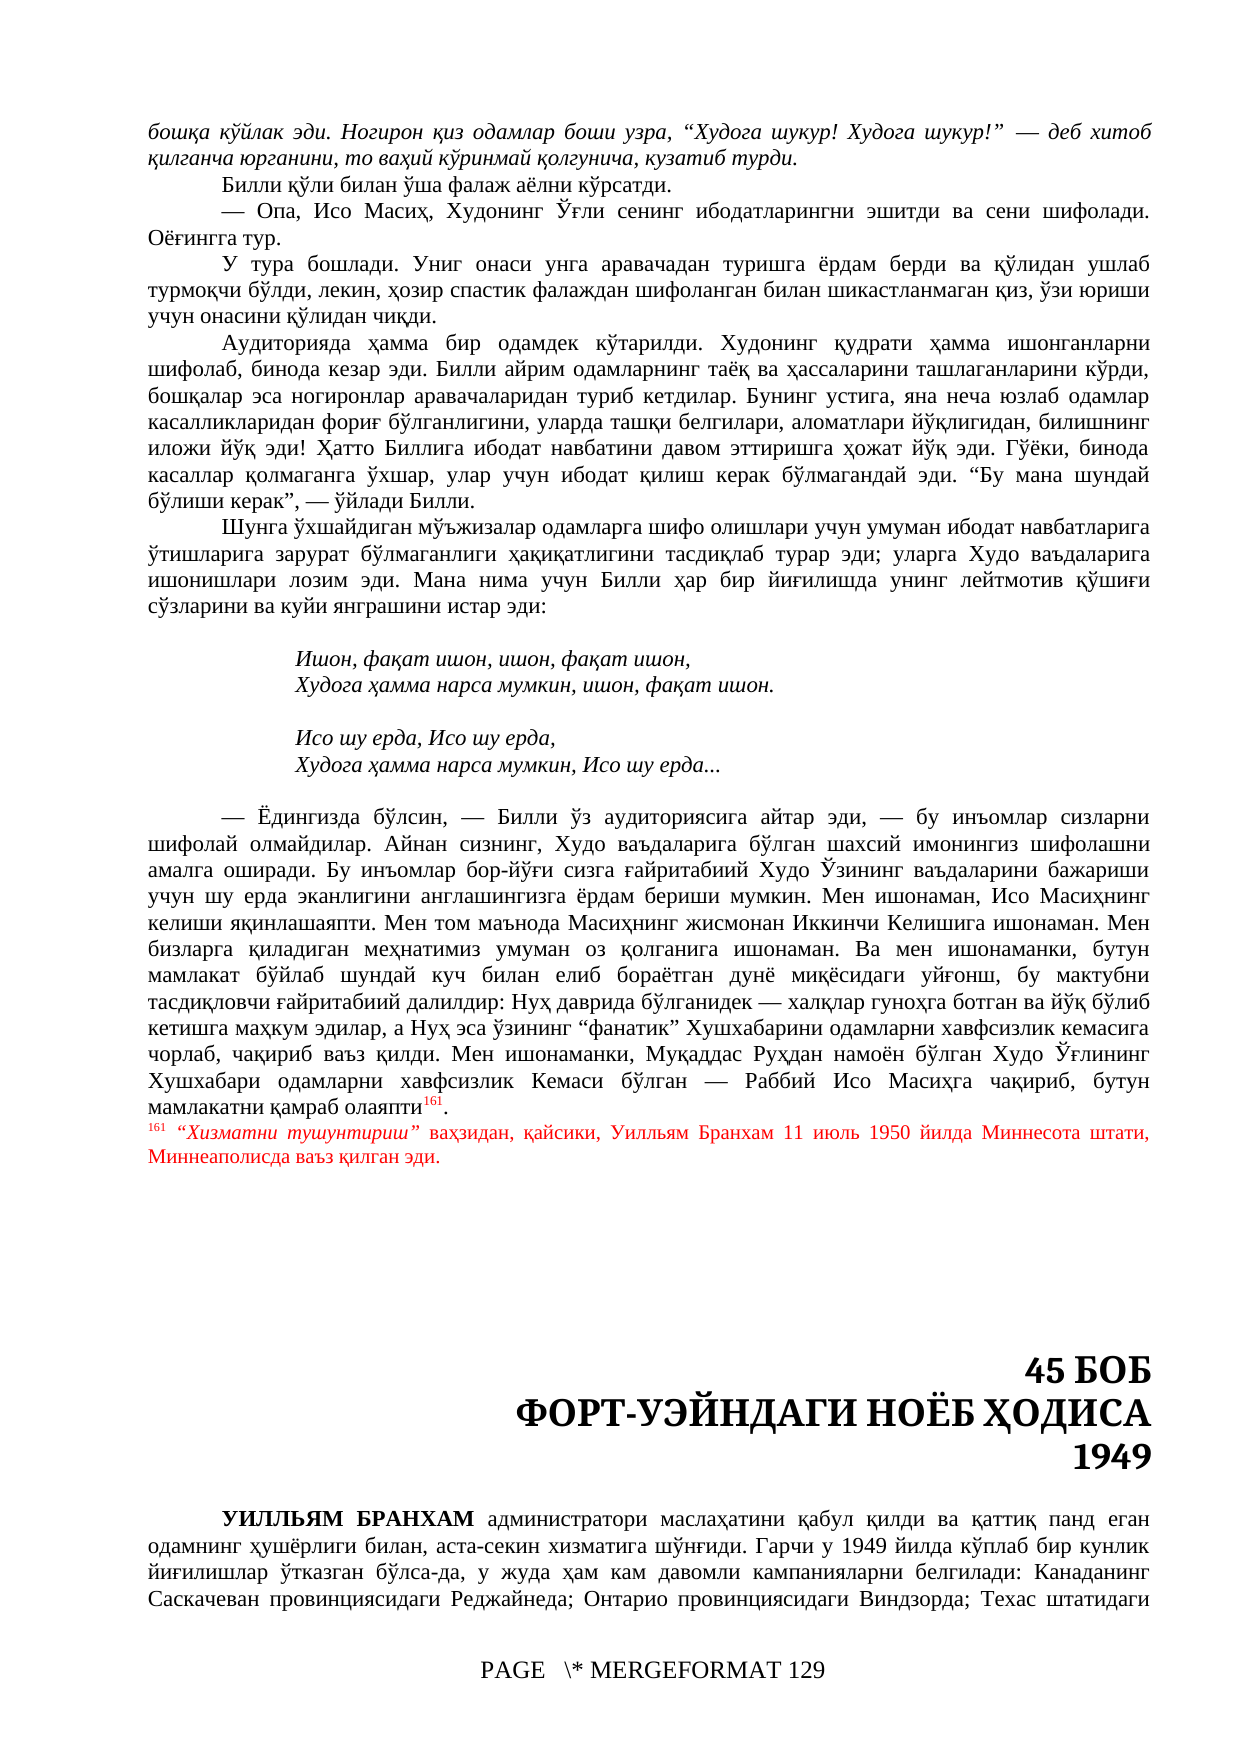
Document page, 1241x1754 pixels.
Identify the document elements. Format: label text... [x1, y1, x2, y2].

text Худога ҳамма нарса мумкин, ишон, фақат ишон. [148, 672, 1152, 698]
text Ишон, фақат ишон, ишон, фақат ишон, [148, 645, 1152, 672]
text 45 БОБ [148, 1350, 1152, 1393]
text ― Ёдингизда бўлсин, ― Билли ўз аудиториясига айтар эди, ― бу инъомлар сизларни шифолай олмайдилар. Айнан сизнинг, Худо ваъдаларига бўлган шахсий имонингиз шифолашни амалга оширади. Бу инъомлар бор-йўғи сизга ғайритабиий Худо Ўзининг ваъдаларини бажариши учун шу ерда эканлигини англашингизга ёрдам бериши мумкин. Мен ишонаман, Исо Масиҳнинг келиши яқинлашаяпти. Мен том маънода Масиҳнинг жисмонан Иккинчи Келишига ишонаман. Мен бизларга қиладиган меҳнатимиз умуман оз қолганига ишонаман. Ва мен ишонаманки, бутун мамлакат бўйлаб шундай куч билан елиб бораётган дунё миқёсидаги уйғонш, бу мактубни тасдиқловчи ғайритабиий далилдир: Нуҳ даврида бўлганидек ― халқлар гуноҳга ботган ва йўқ бўлиб кетишга маҳкум эдилар, а Нуҳ эса ўзининг “фанатик” Хушхабарини одамларни хавфсизлик кемасига чорлаб, чақириб ваъз қилди. Мен ишонаманки, Муқаддас Руҳдан намоён бўлган Худо Ўғлининг Хушхабари одамларни хавфсизлик Кемаси бўлган ― Раббий Исо Масиҳга чақириб, бутун мамлакатни қамраб олаяпти161. [148, 803, 1152, 1119]
text 1949 [148, 1436, 1152, 1479]
text ― Опа, Исо Масиҳ, Худонинг Ўғли сенинг ибодатларингни эшитди ва сени шифолади. Оёғингга тур. [148, 197, 1152, 250]
text Шунга ўхшайдиган мўъжизалар одамларга шифо олишлари учун умуман ибодат навбатларига ўтишларига зарурат бўлмаганлиги ҳақиқатлигини тасдиқлаб турар эди; уларга Худо ваъдаларига ишонишлари лозим эди. Мана нима учун Билли ҳар бир йиғилишда унинг лейтмотив қўшиғи сўзларини ва куйи янграшини истар эди: [148, 513, 1152, 619]
text ФОРТ-УЭЙНДАГИ НОЁБ ҲОДИСА [148, 1393, 1152, 1436]
text Исо шу ерда, Исо шу ерда, [148, 724, 1152, 751]
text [148, 118, 1152, 171]
text Аудиторияда ҳамма бир одамдек кўтарилди. Худонинг қудрати ҳамма ишонганларни шифолаб, бинода кезар эди. Билли айрим одамларнинг таёқ ва ҳассаларини ташлаганларини кўрди, бошқалар эса ногиронлар аравачаларидан туриб кетдилар. Бунинг устига, яна неча юзлаб одамлар касалликларидан фориғ бўлганлигини, уларда ташқи белгилари, аломатлари йўқлигидан, билишнинг иложи йўқ эди! Ҳатто Биллига ибодат навбатини давом эттиришга ҳожат йўқ эди. Гўёки, бинода касаллар қолмаганга ўхшар, улар учун ибодат қилиш керак бўлмагандай эди. “Бу мана шундай бўлиши керак”, ― ўйлади Билли. [148, 329, 1152, 513]
text 161 “Хизматни тушунтириш” ваҳзидан, қайсики, Уилльям Бранхам 11 июль 1950 йилда Миннесота штати, Миннеаполисда ваъз қилган эди. [148, 1119, 1152, 1168]
text Худога ҳамма нарса мумкин, Исо шу ерда... [148, 751, 1152, 777]
text У тура бошлади. Униг онаси унга аравачадан туришга ёрдам берди ва қўлидан ушлаб турмоқчи бўлди, лекин, ҳозир спастик фалаждан шифоланган билан шикастланмаган қиз, ўзи юриши учун онасини қўлидан чиқди. [148, 250, 1152, 329]
text Билли қўли билан ўша фалаж аёлни кўрсатди. [148, 171, 1152, 197]
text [148, 1506, 1152, 1611]
